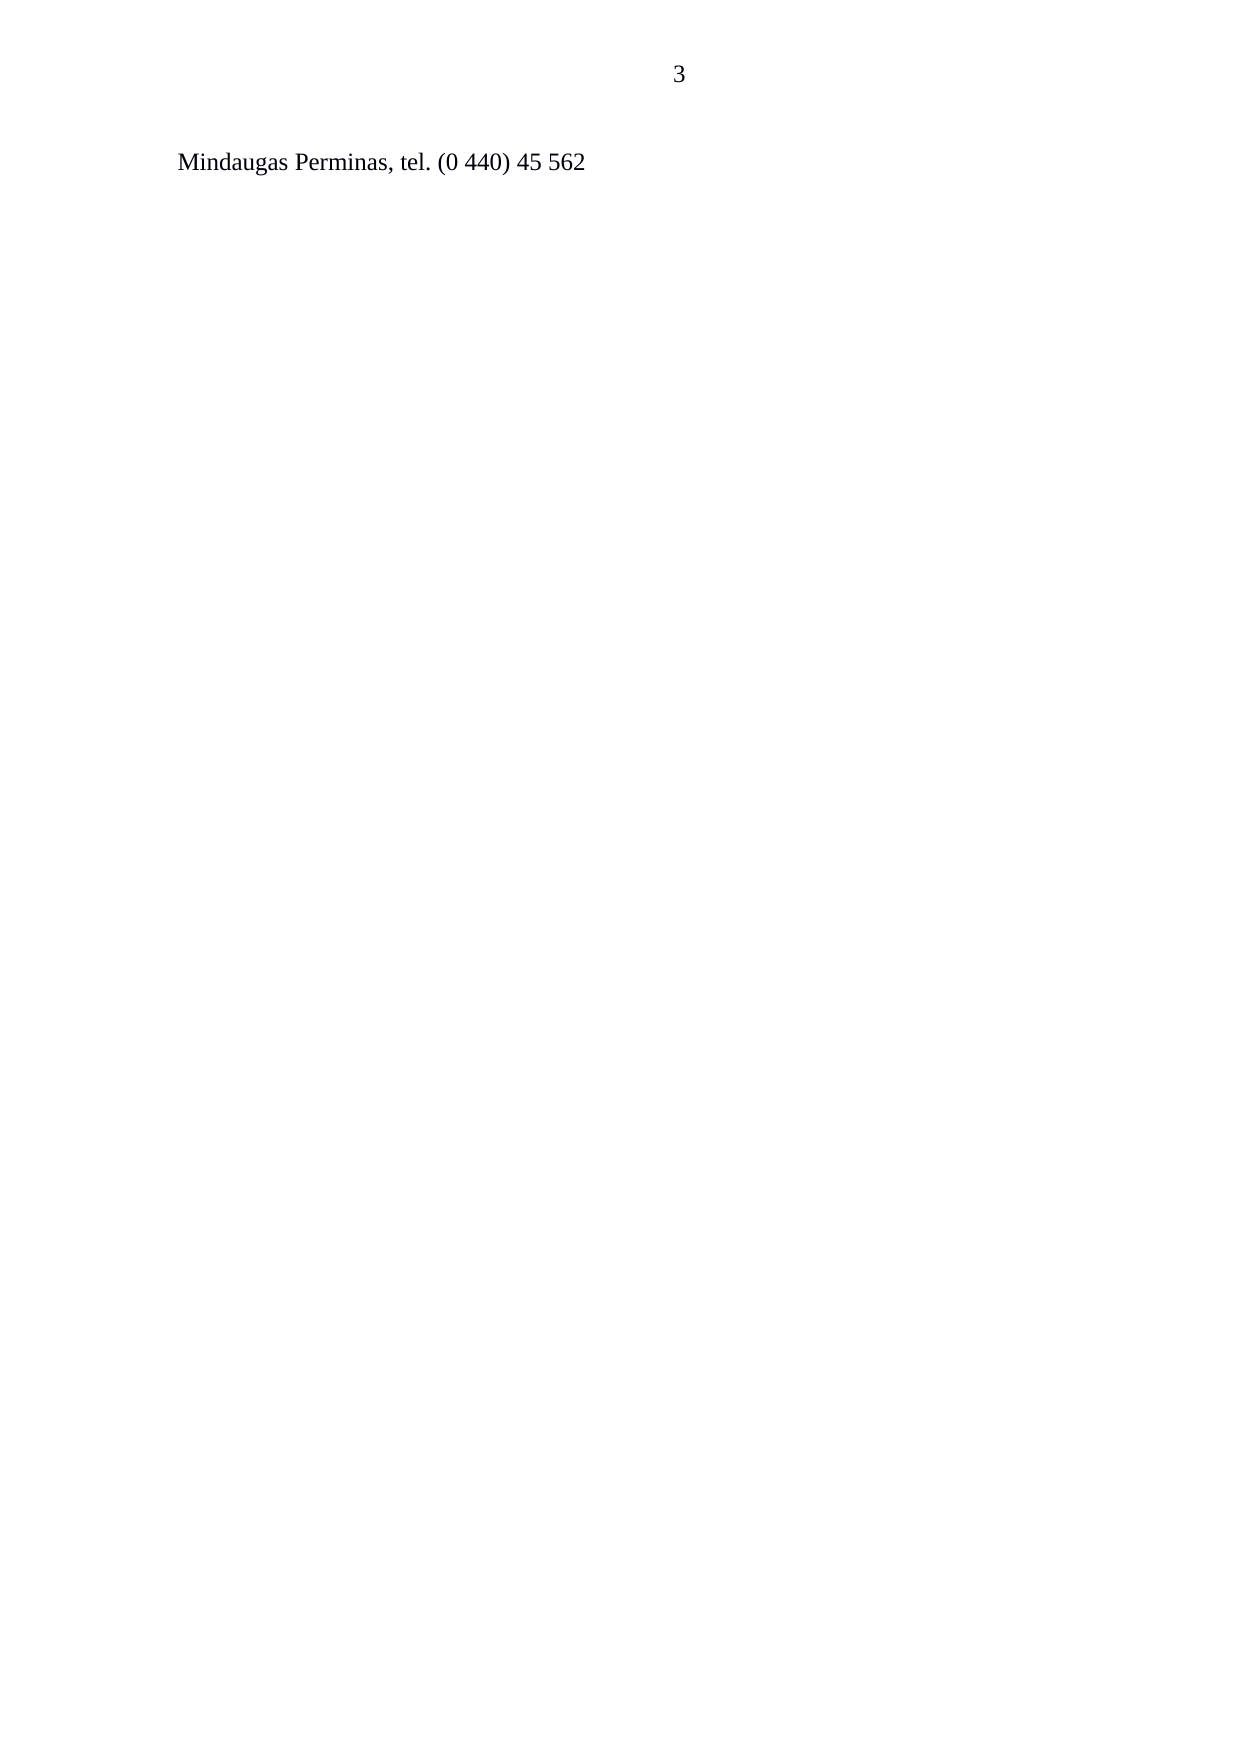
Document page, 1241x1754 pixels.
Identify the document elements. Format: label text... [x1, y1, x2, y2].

text Mindaugas Perminas, tel. (0 440) 45 562 [177, 147, 1181, 176]
